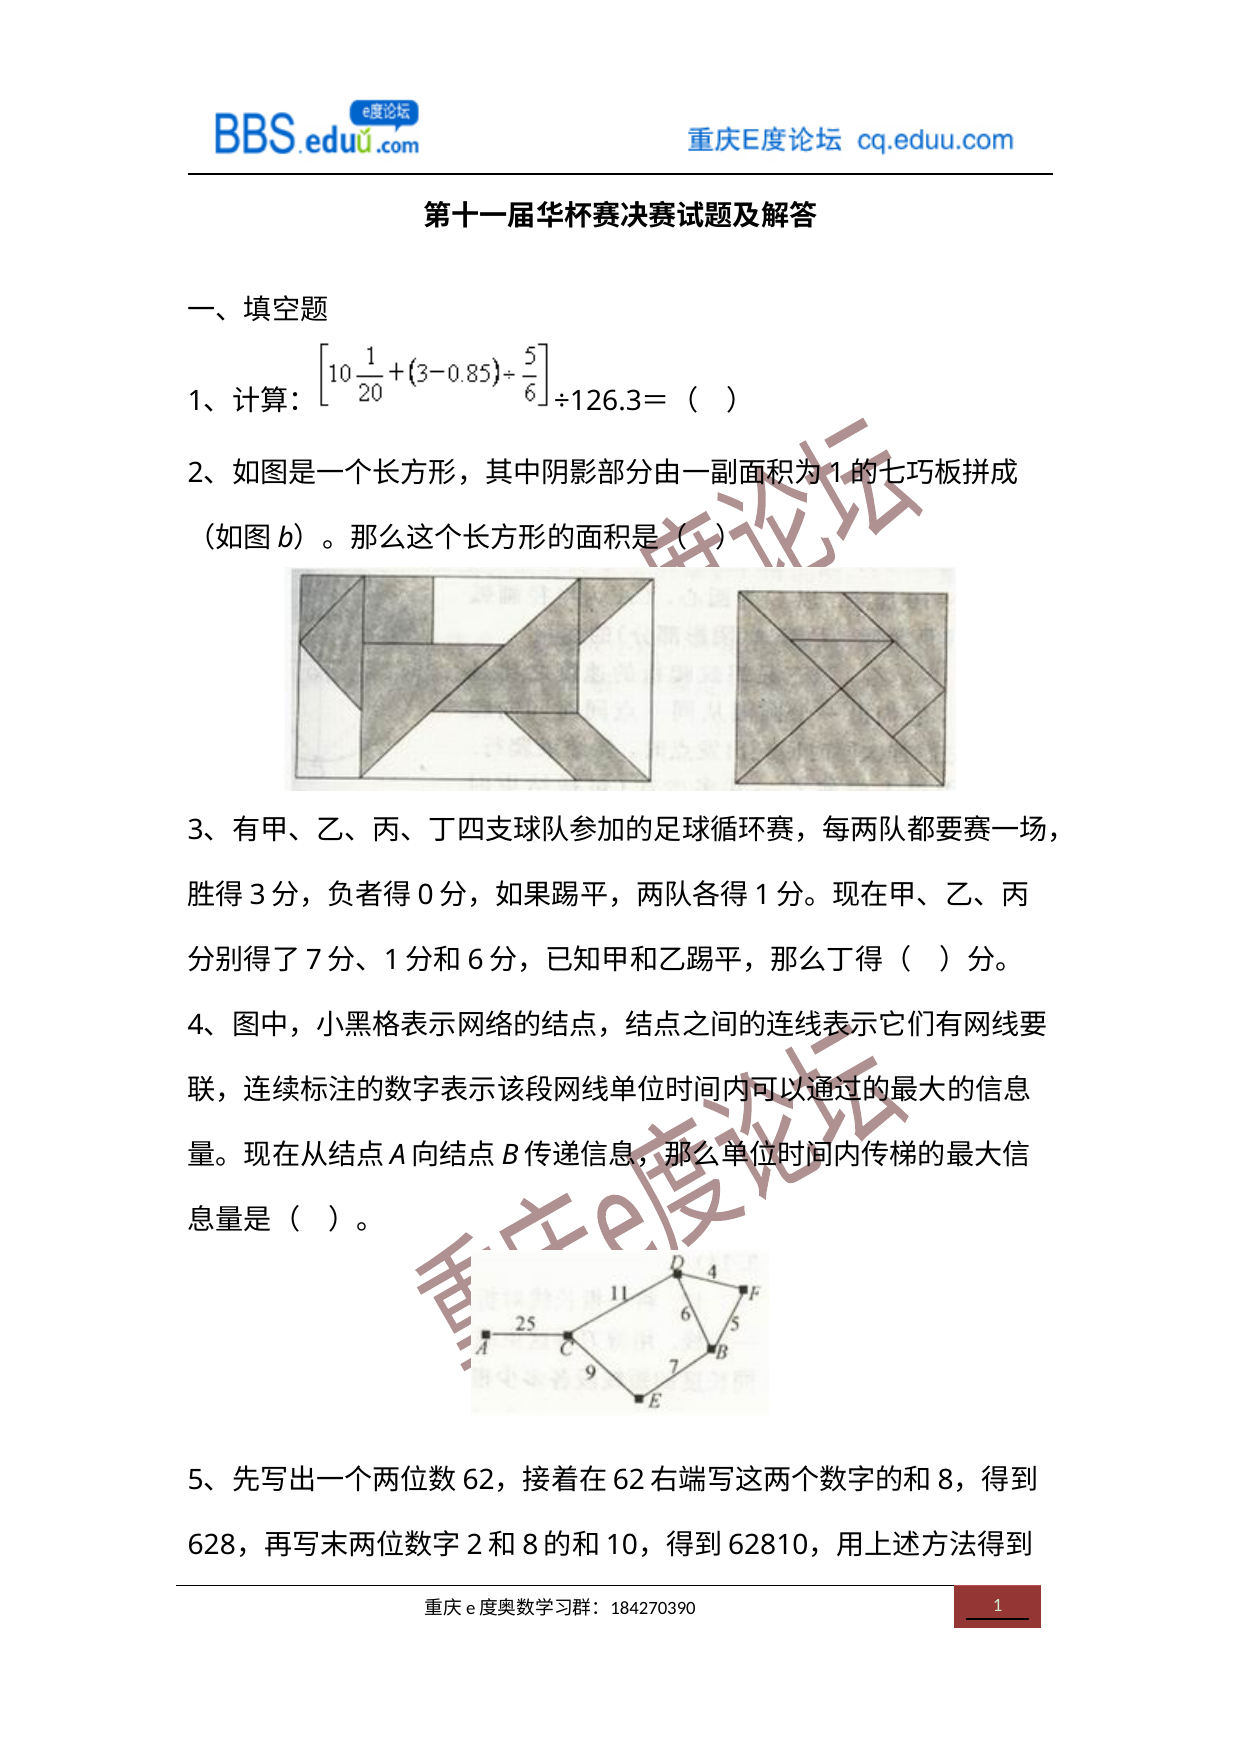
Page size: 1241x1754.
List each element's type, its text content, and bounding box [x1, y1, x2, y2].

text 5、先写出一个两位数62，接着在62右端写这两个数字的和8，得到628，再写末两位数字2和8的和10，得到62810，用上述方法得到一个有2006位的整数：628101123…，则这个整数的数字之和是（ ）。 [187, 1445, 1053, 1575]
text 2、如图是一个长方形，其中阴影部分由一副面积为1的七巧板拼成（如图b）。那么这个长方形的面积是（ ） [187, 437, 1053, 567]
text 4、图中，小黑格表示网络的结点，结点之间的连线表示它们有网线要联，连续标注的数字表示该段网线单位时间内可以通过的最大的信息量。现在从结点A向结点B传递信息，那么单位时间内传梯的最大信息量是（ ）。 [187, 990, 1053, 1250]
picture [471, 1250, 770, 1416]
picture [316, 340, 554, 411]
picture [187, 88, 1053, 171]
picture [284, 567, 957, 791]
text 一、填空题 [187, 275, 1053, 340]
subtitle 第十一届华杯赛决赛试题及解答 [187, 181, 1053, 246]
text 3、有甲、乙、丙、丁四支球队参加的足球循环赛，每两队都要赛一场，胜得3分，负者得0分，如果踢平，两队各得1分。现在甲、乙、丙分别得了7分、1分和6分，已知甲和乙踢平，那么丁得（ ）分。 [187, 795, 1053, 990]
text 1、计算：÷126.3＝（ ） [187, 340, 1053, 437]
